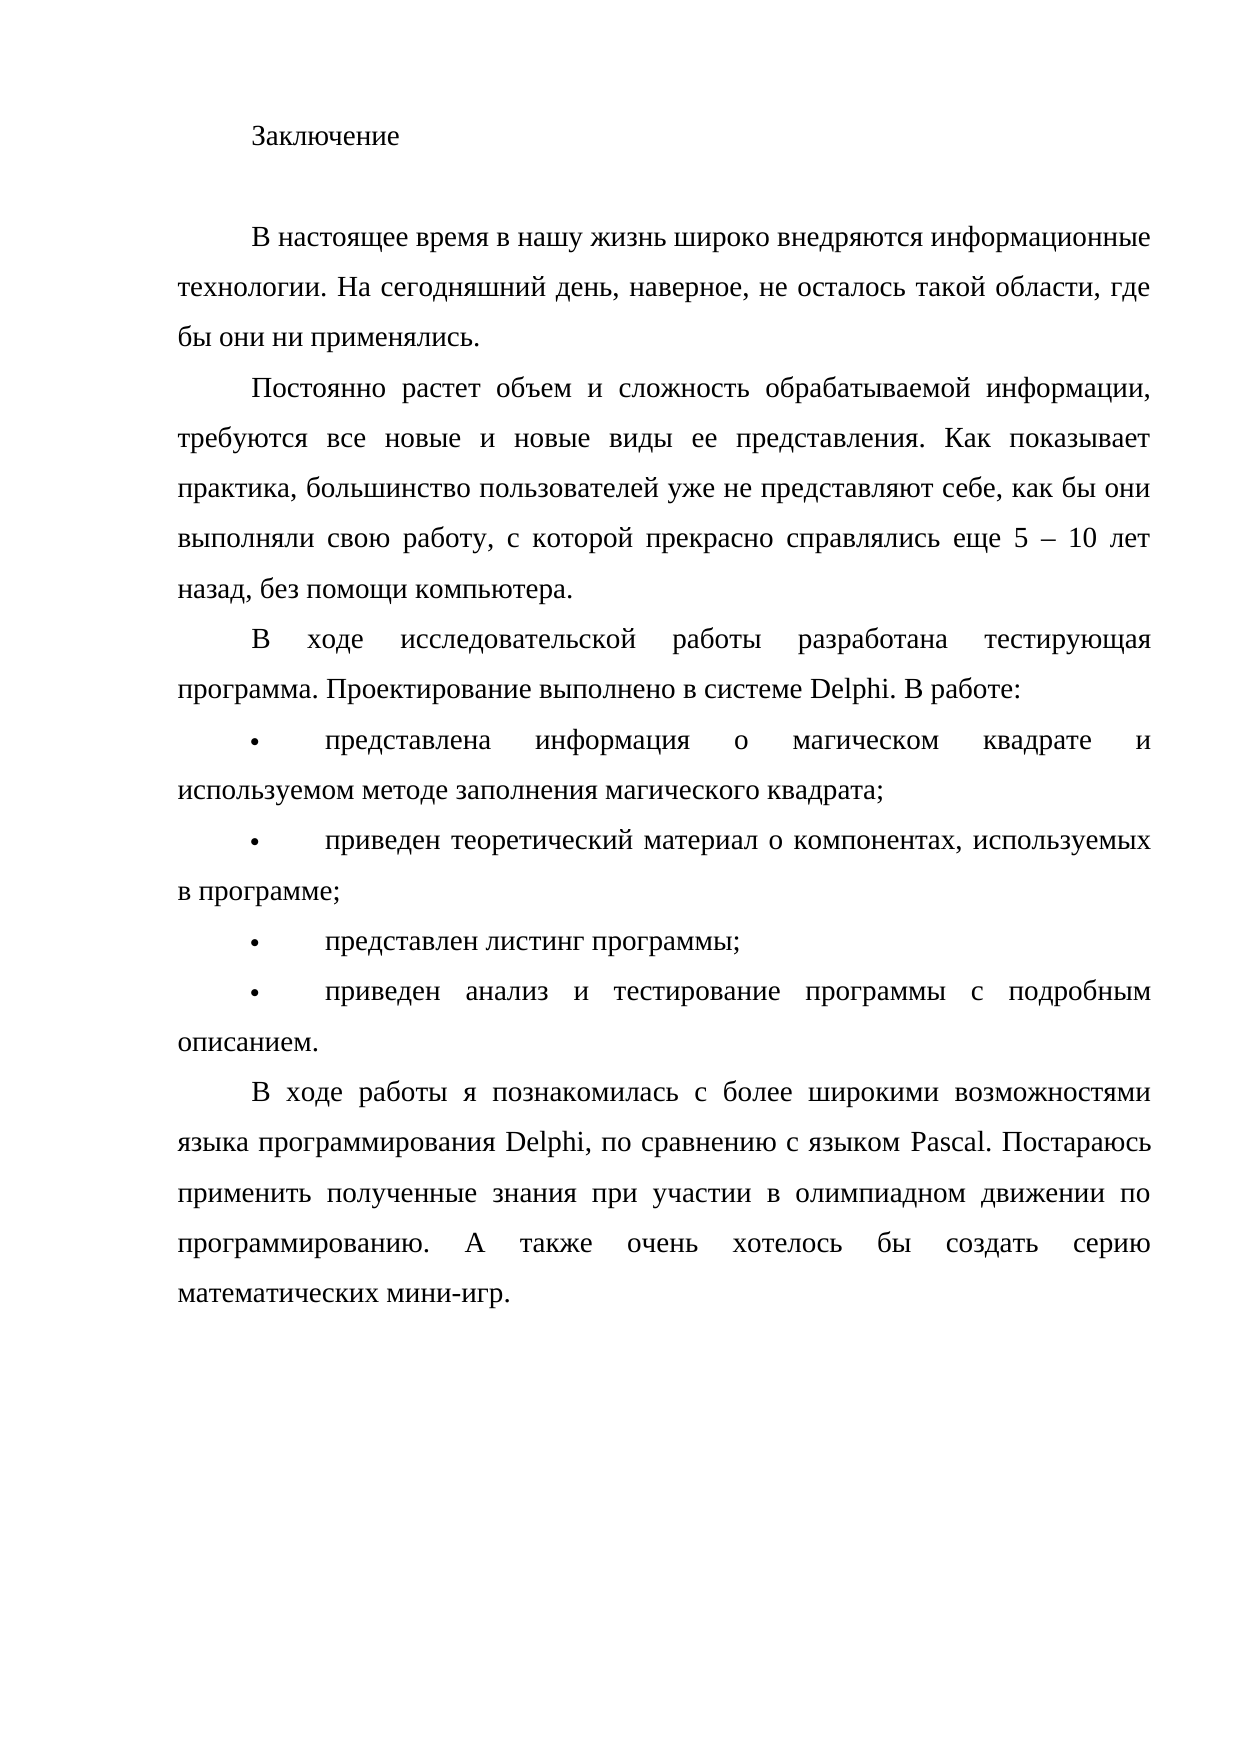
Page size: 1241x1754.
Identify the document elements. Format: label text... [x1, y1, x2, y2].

text В настоящее время в нашу жизнь широко внедряются информационные технологии. На сегодняшний день, наверное, не осталось такой области, где бы они ни применялись. [177, 219, 1152, 353]
text В ходе исследовательской работы разработана тестирующая программа. Проектирование выполнено в системе Delphi. В работе: [177, 621, 1152, 705]
list представлен листинг программы; [177, 923, 1152, 957]
text В ходе работы я познакомилась с более широкими возможностями языка программирования Delphi, по сравнению с языком Pascal. Постараюсь применить полученные знания при участии в олимпиадном движении по программированию. А также очень хотелось бы создать серию математических мини-игр. [177, 1074, 1152, 1309]
list приведен теоретический материал о компонентах, используемых в программе; [177, 822, 1152, 906]
text Постоянно растет объем и сложность обрабатываемой информации, требуются все новые и новые виды ее представления. Как показывает практика, большинство пользователей уже не представляют себе, как бы они выполняли свою работу, с которой прекрасно справлялись еще 5 – 10 лет назад, без помощи компьютера. [177, 370, 1152, 604]
subtitle Заключение [177, 118, 1152, 152]
list представлена информация о магическом квадрате и используемом методе заполнения магического квадрата; [177, 722, 1152, 806]
list приведен анализ и тестирование программы с подробным описанием. [177, 973, 1152, 1057]
